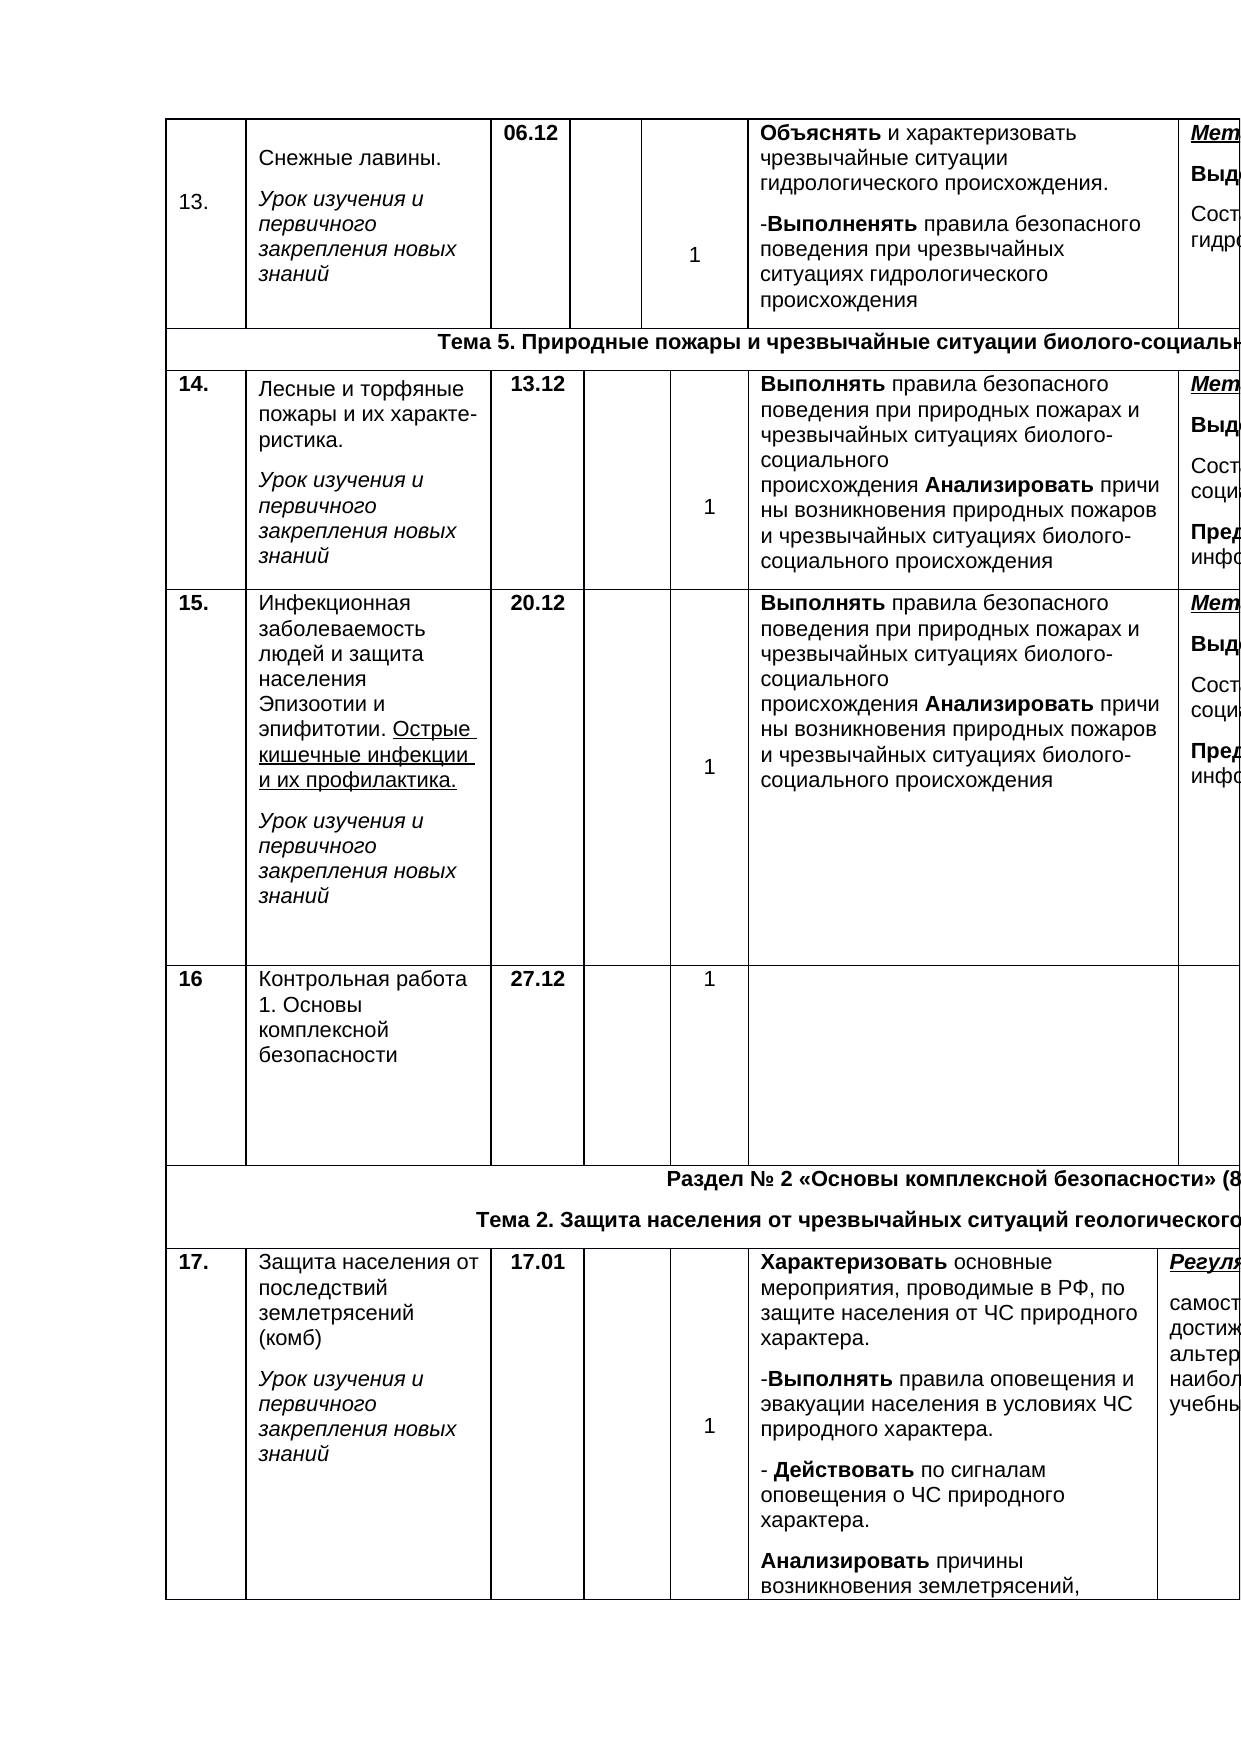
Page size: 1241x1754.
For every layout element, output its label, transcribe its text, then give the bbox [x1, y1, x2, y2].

table_cell 13.12 [492, 371, 583, 589]
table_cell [247, 1249, 490, 1599]
table_cell Контрольная работа 1. Основы комплексной безопасности [247, 966, 490, 1164]
table_cell 17. [167, 1249, 245, 1599]
table_cell Инфекционная заболеваемость людей и защита населения Эпизоотии и эпифитотии. Острые кишечные инфекции и их профилактика. Урок изучения и первичного закрепления новых знаний [247, 590, 490, 965]
table_cell 27.12 [492, 966, 583, 1164]
table_cell 1 [671, 590, 748, 965]
table_cell [1179, 966, 1239, 1164]
table_cell [585, 371, 670, 589]
table_cell 1 [642, 120, 747, 327]
table_cell [585, 966, 670, 1164]
table_cell 14. [167, 371, 245, 589]
table_cell [585, 1249, 670, 1599]
table_cell 15. [167, 590, 245, 965]
table_cell Метапредметные: Выделятьглавное. Составлять характеристику ЧС биолого-социального происхождения Представлять в различных формах информацию [1179, 371, 1239, 589]
table_cell Лесные и торфяные пожары и их характеристика. Урок изучения и первичного закрепления новых знаний [247, 371, 490, 589]
table_cell Снежные лавины. Урок изучения и первичного закрепления новых знаний [247, 120, 490, 327]
table_cell Тема 5. Природные пожары и чрезвычайные ситуации биолого-социального происхождения (3 часа) [167, 329, 1239, 370]
table_cell 17.01 [492, 1249, 583, 1599]
table_cell 1 [671, 371, 748, 589]
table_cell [749, 120, 1178, 327]
table_cell Раздел № 2 «Основы комплексной безопасности» (8 часов) Тема 2. Защита населения от чрезвычайных ситуаций геологического происхождения (3 часа) [167, 1166, 1239, 1248]
table_cell Выполнять правила безопасного поведения при природных пожарах и чрезвычайных ситуациях биолого-социального происхождения Анализировать причины возникновения природных пожаров и чрезвычайных ситуациях биолого-социального происхождения [749, 371, 1178, 589]
table_cell 16 [167, 966, 245, 1164]
table_cell 1 [671, 966, 748, 1164]
table_cell Выполнять правила безопасного поведения при природных пожарах и чрезвычайных ситуациях биолого-социального происхождения Анализировать причины возникновения природных пожаров и чрезвычайных ситуациях биолого-социального происхождения [749, 590, 1178, 965]
table_cell 20.12 [492, 590, 583, 965]
table_cell [571, 120, 641, 327]
table_cell 13. [167, 120, 245, 327]
table_cell Метапредметные: Выделятьглавное. Составлять характеристику ЧС биолого-социального происхождения Представлять в различных формах информацию [1179, 590, 1239, 965]
table_cell 1 [671, 1249, 748, 1599]
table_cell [1179, 120, 1239, 327]
table_cell [749, 966, 1178, 1164]
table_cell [749, 1249, 1157, 1599]
table_cell 06.12 [492, 120, 569, 327]
table_cell [585, 590, 670, 965]
